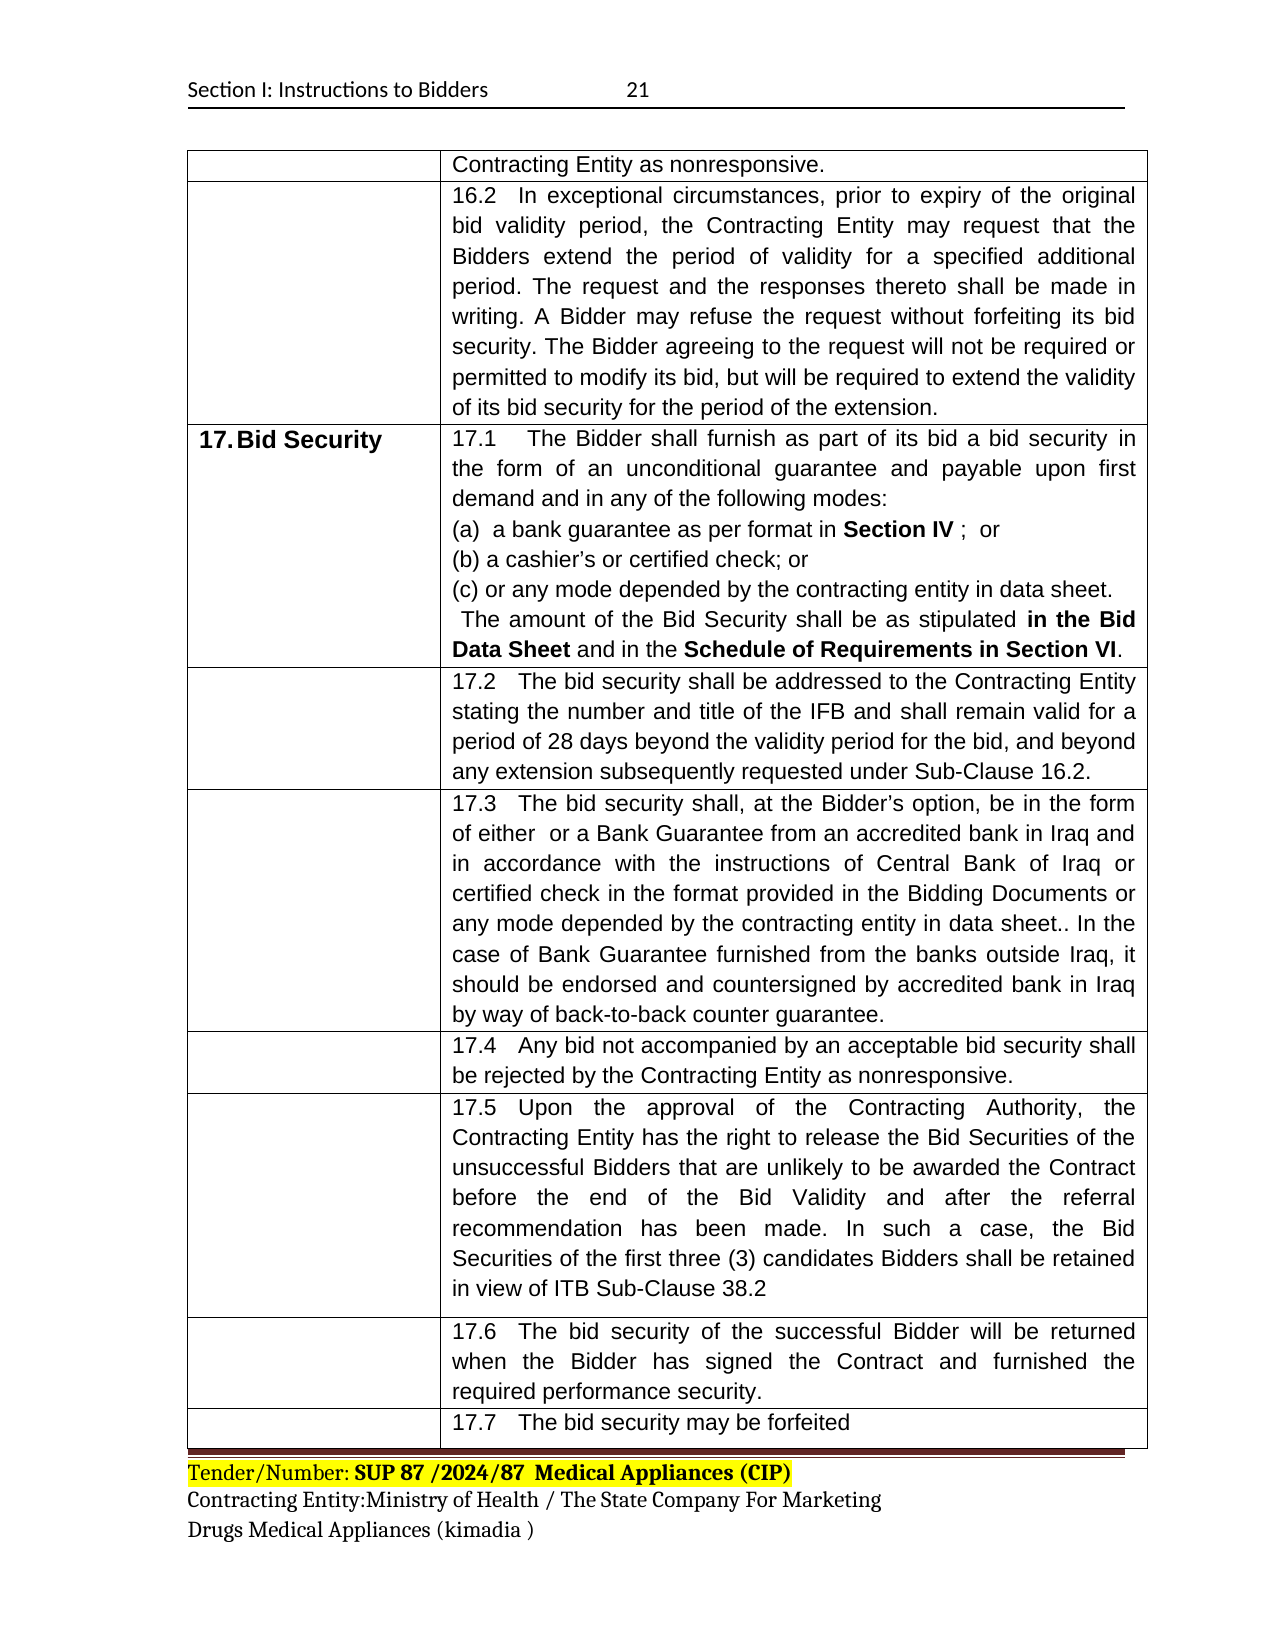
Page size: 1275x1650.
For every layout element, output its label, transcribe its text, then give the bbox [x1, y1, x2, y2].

table_cell [188, 668, 440, 788]
table_cell 17.5 Upon the approval of the Contracting Authority, the Contracting Entity has the right to release the Bid Securities of the unsuccessful Bidders that are unlikely to be awarded the Contract before the end of the Bid Validity and after the referral recommendation has been made. In such a case, the Bid Securities of the first three (3) candidates Bidders shall be retained in view of ITB Sub-Clause 38.2 [441, 1094, 1147, 1317]
table_cell 17.2 The bid security shall be addressed to the Contracting Entity stating the number and title of the IFB and shall remain valid for a period of 28 days beyond the validity period for the bid, and beyond any extension subsequently requested under Sub-Clause 16.2. [441, 668, 1147, 788]
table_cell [441, 151, 1147, 181]
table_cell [188, 151, 440, 181]
table_cell [188, 790, 440, 1031]
table_cell [188, 1032, 440, 1093]
table_cell [188, 1409, 440, 1447]
table_cell 17.3 The bid security shall, at the Bidder’s option, be in the form of either or a Bank Guarantee from an accredited bank in Iraq and in accordance with the instructions of Central Bank of Iraq or certified check in the format provided in the Bidding Documents or any mode depended by the contracting entity in data sheet.. In the case of Bank Guarantee furnished from the banks outside Iraq, it should be endorsed and countersigned by accredited bank in Iraq by way of back-to-back counter guarantee. [441, 790, 1147, 1031]
table_cell [188, 1318, 440, 1408]
table_cell [188, 1094, 440, 1317]
table_cell 17.1 The Bidder shall furnish as part of its bid a bid security in the form of an unconditional guarantee and payable upon first demand and in any of the following modes: (a) a bank guarantee as per format in Section IV ; or (b) a cashier’s or certified check; or (c) or any mode depended by the contracting entity in data sheet. The amount of the Bid Security shall be as stipulated in the Bid Data Sheet and in the Schedule of Requirements in Section VI. [441, 425, 1147, 667]
table_cell [188, 182, 440, 424]
table_cell 17.6 The bid security of the successful Bidder will be returned when the Bidder has signed the Contract and furnished the required performance security. [441, 1318, 1147, 1408]
table_cell 16.2 In exceptional circumstances, prior to expiry of the original bid validity period, the Contracting Entity may request that the Bidders extend the period of validity for a specified additional period. The request and the responses thereto shall be made in writing. A Bidder may refuse the request without forfeiting its bid security. The Bidder agreeing to the request will not be required or permitted to modify its bid, but will be required to extend the validity of its bid security for the period of the extension. [441, 182, 1147, 424]
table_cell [441, 1409, 1147, 1447]
table_cell 17.4 Any bid not accompanied by an acceptable bid security shall be rejected by the Contracting Entity as nonresponsive. [441, 1032, 1147, 1093]
table_cell 17. Bid Security [188, 425, 440, 667]
